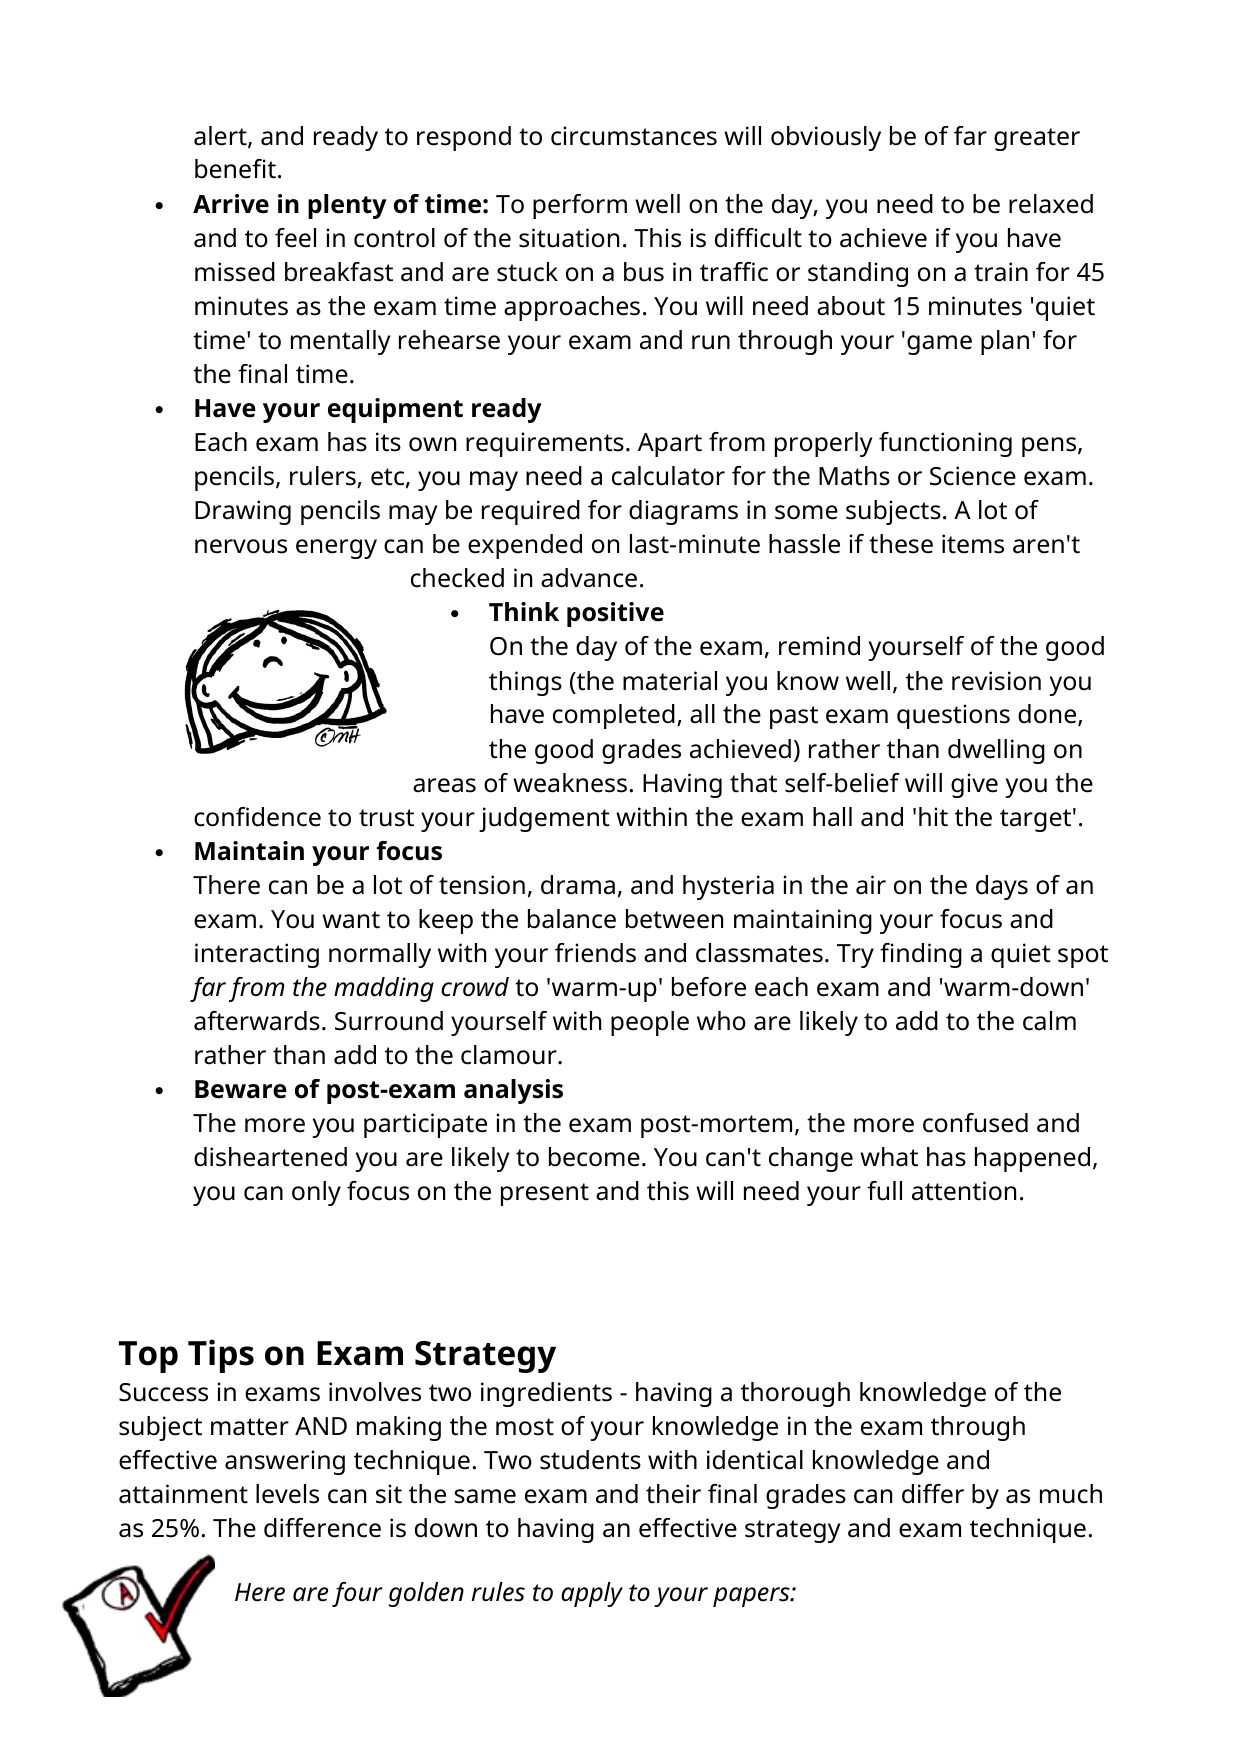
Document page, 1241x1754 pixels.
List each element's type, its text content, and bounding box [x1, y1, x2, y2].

text Top Tips on Exam Strategy [118, 1329, 1122, 1375]
picture [61, 1547, 215, 1697]
list Have your equipment ready Each exam has its own requirements. Apart from properly functioning pens, pencils, rulers, etc, you may need a calculator for the Maths or Science exam. Drawing pencils may be required for diagrams in some subjects. A lot of nervous energy can be expended on last-minute hassle if these items aren't checked in advance. [156, 391, 1122, 595]
list Maintain your focus There can be a lot of tension, drama, and hysteria in the air on the days of an exam. You want to keep the balance between maintaining your focus and interacting normally with your friends and classmates. Try finding a quiet spot far from the madding crowd to 'warm-up' before each exam and 'warm-down' afterwards. Surround yourself with people who are likely to add to the calm rather than add to the clamour. [156, 833, 1122, 1072]
list Arrive in plenty of time: To perform well on the day, you need to be relaxed and to feel in control of the situation. This is difficult to achieve if you have missed breakfast and are stuck on a bus in traffic or standing on a train for 45 minutes as the exam time approaches. You will need about 15 minutes 'quiet time' to mentally rehearse your exam and run through your 'game plan' for the final time. [156, 186, 1122, 391]
text Success in exams involves two ingredients - having a thorough knowledge of the subject matter AND making the most of your knowledge in the exam through effective answering technique. Two students with identical knowledge and attainment levels can sit the same exam and their final grades can differ by as much as 25%. The difference is down to having an effective strategy and exam technique. [118, 1375, 1122, 1545]
picture [174, 605, 396, 760]
list Beware of post-exam analysis The more you participate in the exam post-mortem, the more confused and disheartened you are likely to become. You can't change what has happened, you can only focus on the present and this will need your full attention. [156, 1072, 1122, 1208]
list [156, 118, 1122, 186]
list Think positive On the day of the exam, remind yourself of the good things (the material you know well, the revision you have completed, all the past exam questions done, the good grades achieved) rather than dwelling on areas of weakness. Having that self-belief will give you the confidence to trust your judgement within the exam hall and 'hit the target'. [156, 595, 1122, 833]
text Here are four golden rules to apply to your papers: [215, 1574, 1122, 1608]
